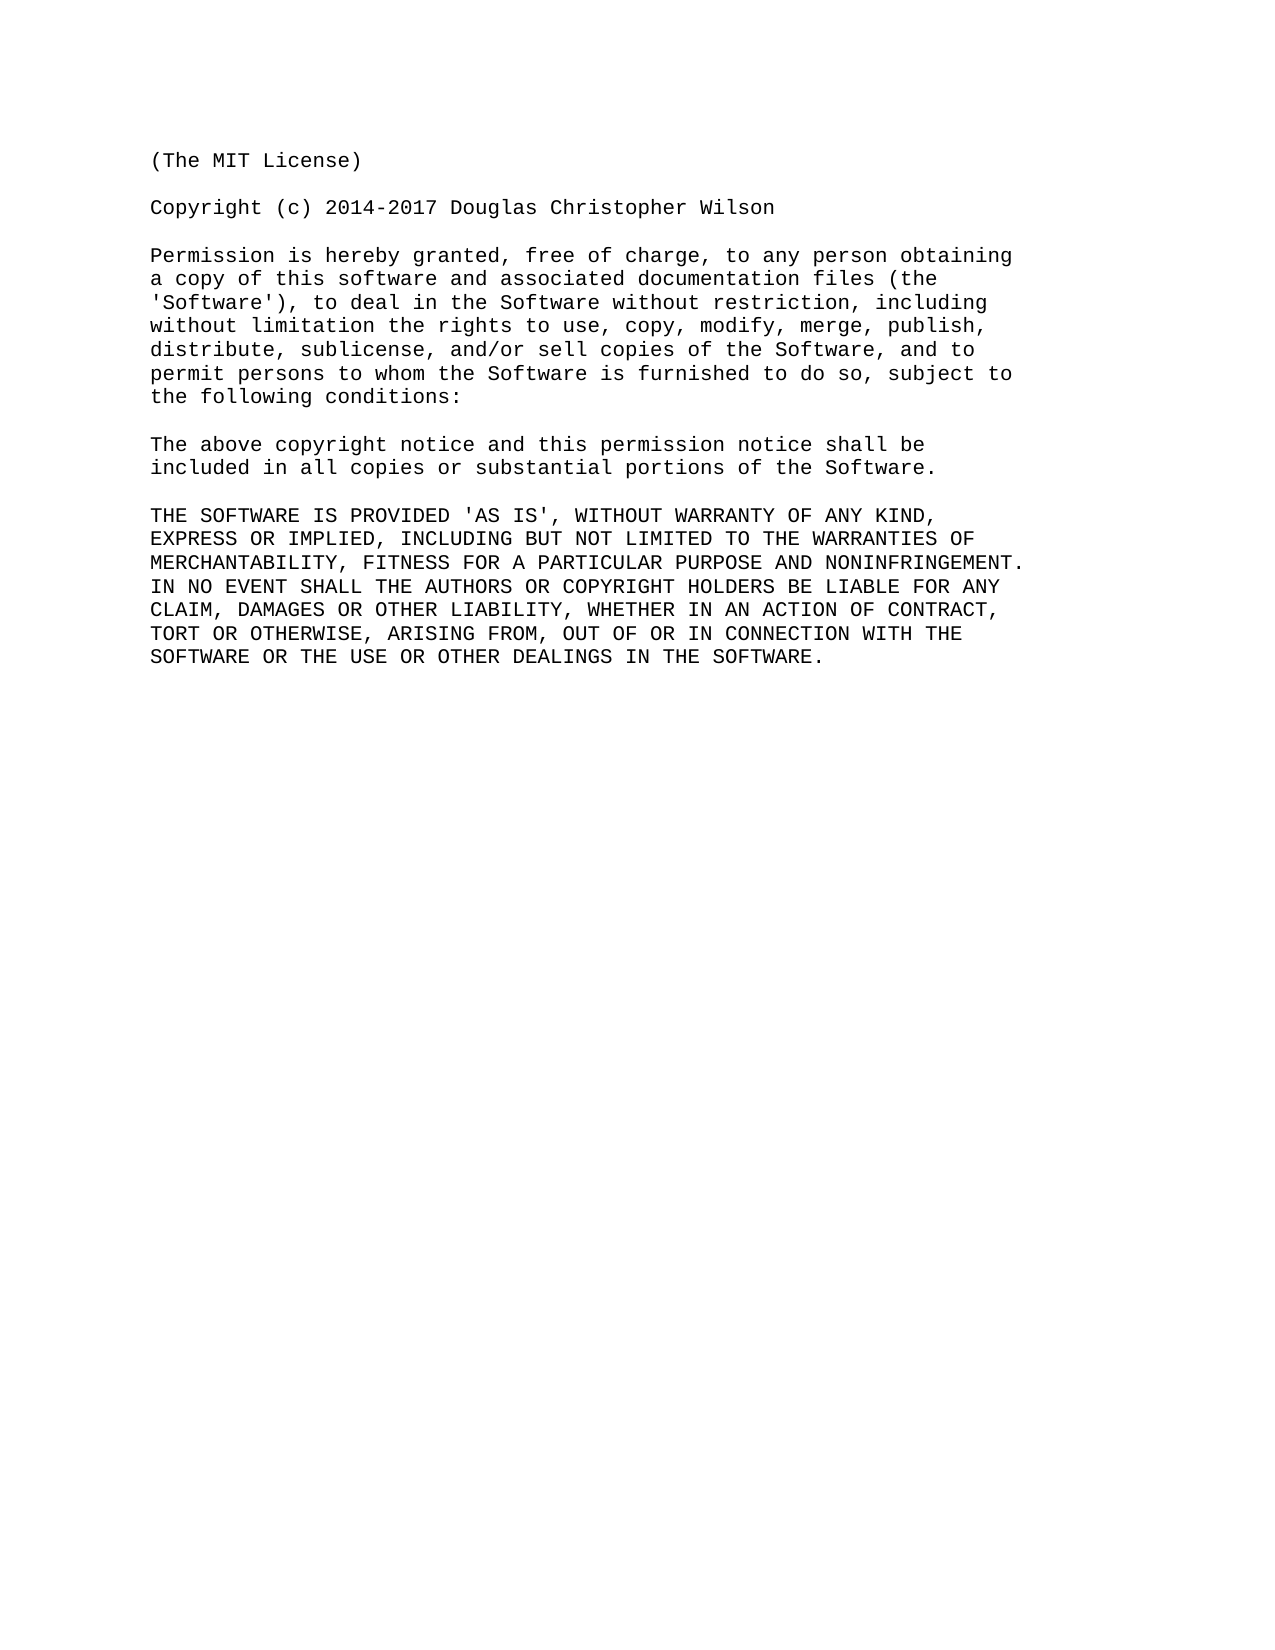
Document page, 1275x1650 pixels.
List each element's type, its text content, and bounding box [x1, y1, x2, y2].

text EXPRESS OR IMPLIED, INCLUDING BUT NOT LIMITED TO THE WARRANTIES OF [150, 528, 1125, 552]
text TORT OR OTHERWISE, ARISING FROM, OUT OF OR IN CONNECTION WITH THE [150, 623, 1125, 647]
text the following conditions: [150, 386, 1125, 410]
text SOFTWARE OR THE USE OR OTHER DEALINGS IN THE SOFTWARE. [150, 647, 1125, 670]
text 'Software'), to deal in the Software without restriction, including [150, 292, 1125, 316]
text CLAIM, DAMAGES OR OTHER LIABILITY, WHETHER IN AN ACTION OF CONTRACT, [150, 599, 1125, 623]
text IN NO EVENT SHALL THE AUTHORS OR COPYRIGHT HOLDERS BE LIABLE FOR ANY [150, 576, 1125, 599]
text THE SOFTWARE IS PROVIDED 'AS IS', WITHOUT WARRANTY OF ANY KIND, [150, 505, 1125, 528]
text Copyright (c) 2014-2017 Douglas Christopher Wilson [150, 197, 1125, 221]
text distribute, sublicense, and/or sell copies of the Software, and to [150, 339, 1125, 363]
text a copy of this software and associated documentation files (the [150, 268, 1125, 292]
text without limitation the rights to use, copy, modify, merge, publish, [150, 316, 1125, 339]
text included in all copies or substantial portions of the Software. [150, 457, 1125, 481]
text MERCHANTABILITY, FITNESS FOR A PARTICULAR PURPOSE AND NONINFRINGEMENT. [150, 552, 1125, 576]
text Permission is hereby granted, free of charge, to any person obtaining [150, 244, 1125, 268]
text The above copyright notice and this permission notice shall be [150, 434, 1125, 457]
text (The MIT License) [150, 150, 1125, 174]
text permit persons to whom the Software is furnished to do so, subject to [150, 363, 1125, 386]
